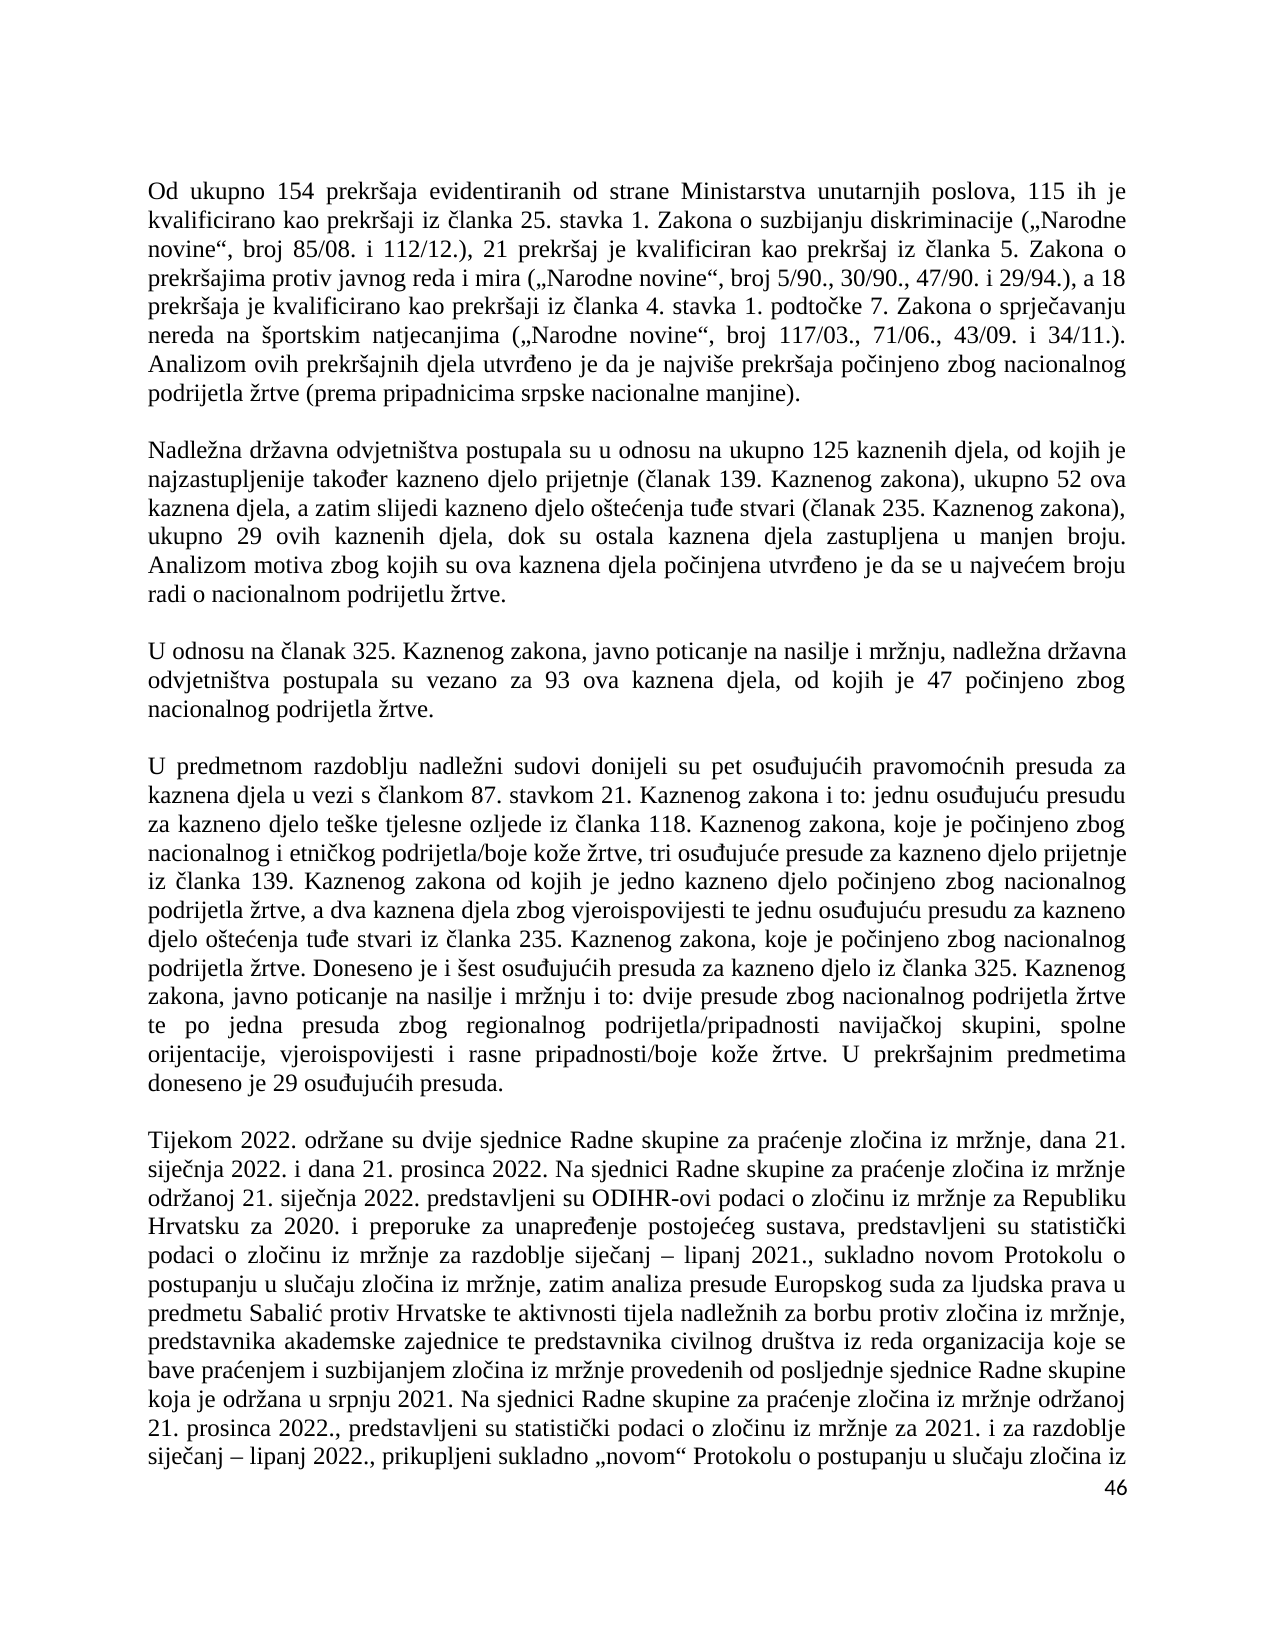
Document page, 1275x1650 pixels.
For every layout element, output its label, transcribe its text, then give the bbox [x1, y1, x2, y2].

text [148, 1125, 1127, 1470]
text U odnosu na članak 325. Kaznenog zakona, javno poticanje na nasilje i mržnju, nadležna državna odvjetništva postupala su vezano za 93 ova kaznena djela, od kojih je 47 počinjeno zbog nacionalnog podrijetla žrtve. [148, 636, 1127, 723]
text U predmetnom razdoblju nadležni sudovi donijeli su pet osuđujućih pravomoćnih presuda za kaznena djela u vezi s člankom 87. stavkom 21. Kaznenog zakona i to: jednu osuđujuću presudu za kazneno djelo teške tjelesne ozljede iz članka 118. Kaznenog zakona, koje je počinjeno zbog nacionalnog i etničkog podrijetla/boje kože žrtve, tri osuđujuće presude za kazneno djelo prijetnje iz članka 139. Kaznenog zakona od kojih je jedno kazneno djelo počinjeno zbog nacionalnog podrijetla žrtve, a dva kaznena djela zbog vjeroispovijesti te jednu osuđujuću presudu za kazneno djelo oštećenja tuđe stvari iz članka 235. Kaznenog zakona, koje je počinjeno zbog nacionalnog podrijetla žrtve. Doneseno je i šest osuđujućih presuda za kazneno djelo iz članka 325. Kaznenog zakona, javno poticanje na nasilje i mržnju i to: dvije presude zbog nacionalnog podrijetla žrtve te po jedna presuda zbog regionalnog podrijetla/pripadnosti navijačkoj skupini, spolne orijentacije, vjeroispovijesti i rasne pripadnosti/boje kože žrtve. U prekršajnim predmetima doneseno je 29 osuđujućih presuda. [148, 751, 1127, 1096]
text Od ukupno 154 prekršaja evidentiranih od strane Ministarstva unutarnjih poslova, 115 ih je kvalificirano kao prekršaji iz članka 25. stavka 1. Zakona o suzbijanju diskriminacije („Narodne novine“, broj 85/08. i 112/12.), 21 prekršaj je kvalificiran kao prekršaj iz članka 5. Zakona o prekršajima protiv javnog reda i mira („Narodne novine“, broj 5/90., 30/90., 47/90. i 29/94.), a 18 prekršaja je kvalificirano kao prekršaji iz članka 4. stavka 1. podtočke 7. Zakona o sprječavanju nereda na športskim natjecanjima („Narodne novine“, broj 117/03., 71/06., 43/09. i 34/11.). Analizom ovih prekršajnih djela utvrđeno je da je najviše prekršaja počinjeno zbog nacionalnog podrijetla žrtve (prema pripadnicima srpske nacionalne manjine). [148, 176, 1127, 406]
text Nadležna državna odvjetništva postupala su u odnosu na ukupno 125 kaznenih djela, od kojih je najzastupljenije također kazneno djelo prijetnje (članak 139. Kaznenog zakona), ukupno 52 ova kaznena djela, a zatim slijedi kazneno djelo oštećenja tuđe stvari (članak 235. Kaznenog zakona), ukupno 29 ovih kaznenih djela, dok su ostala kaznena djela zastupljena u manjen broju. Analizom motiva zbog kojih su ova kaznena djela počinjena utvrđeno je da se u najvećem broju radi o nacionalnom podrijetlu žrtve. [148, 435, 1127, 608]
